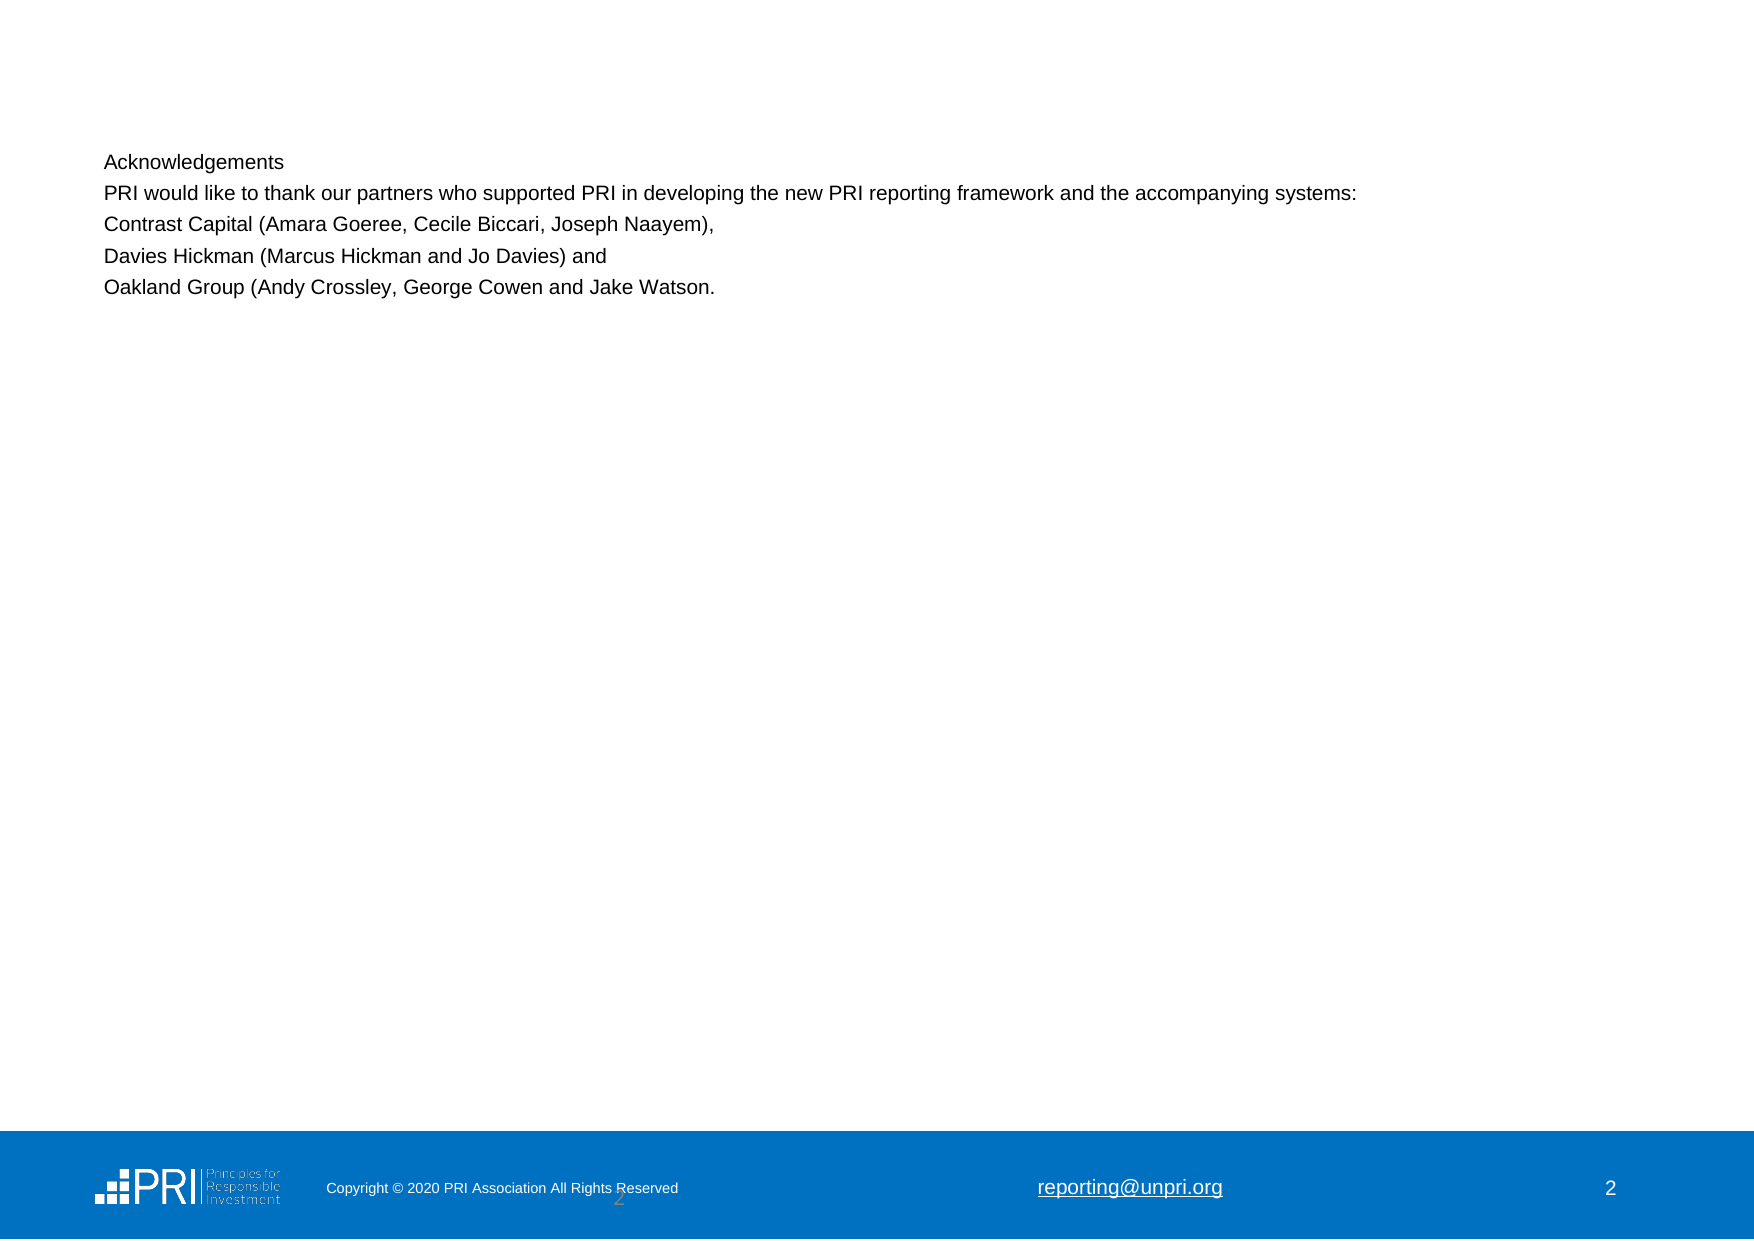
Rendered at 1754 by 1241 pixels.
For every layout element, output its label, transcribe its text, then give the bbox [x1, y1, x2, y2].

text Contrast Capital (Amara Goeree, Cecile Biccari, Joseph Naayem), [103, 212, 1650, 236]
subtitle Acknowledgements [103, 150, 1650, 174]
text Oakland Group (Andy Crossley, George Cowen and Jake Watson. [103, 274, 1650, 298]
picture [92, 1166, 282, 1207]
text Davies Hickman (Marcus Hickman and Jo Davies) and [103, 243, 1650, 267]
text PRI would like to thank our partners who supported PRI in developing the new PRI reporting framework and the accompanying systems: [103, 181, 1650, 205]
